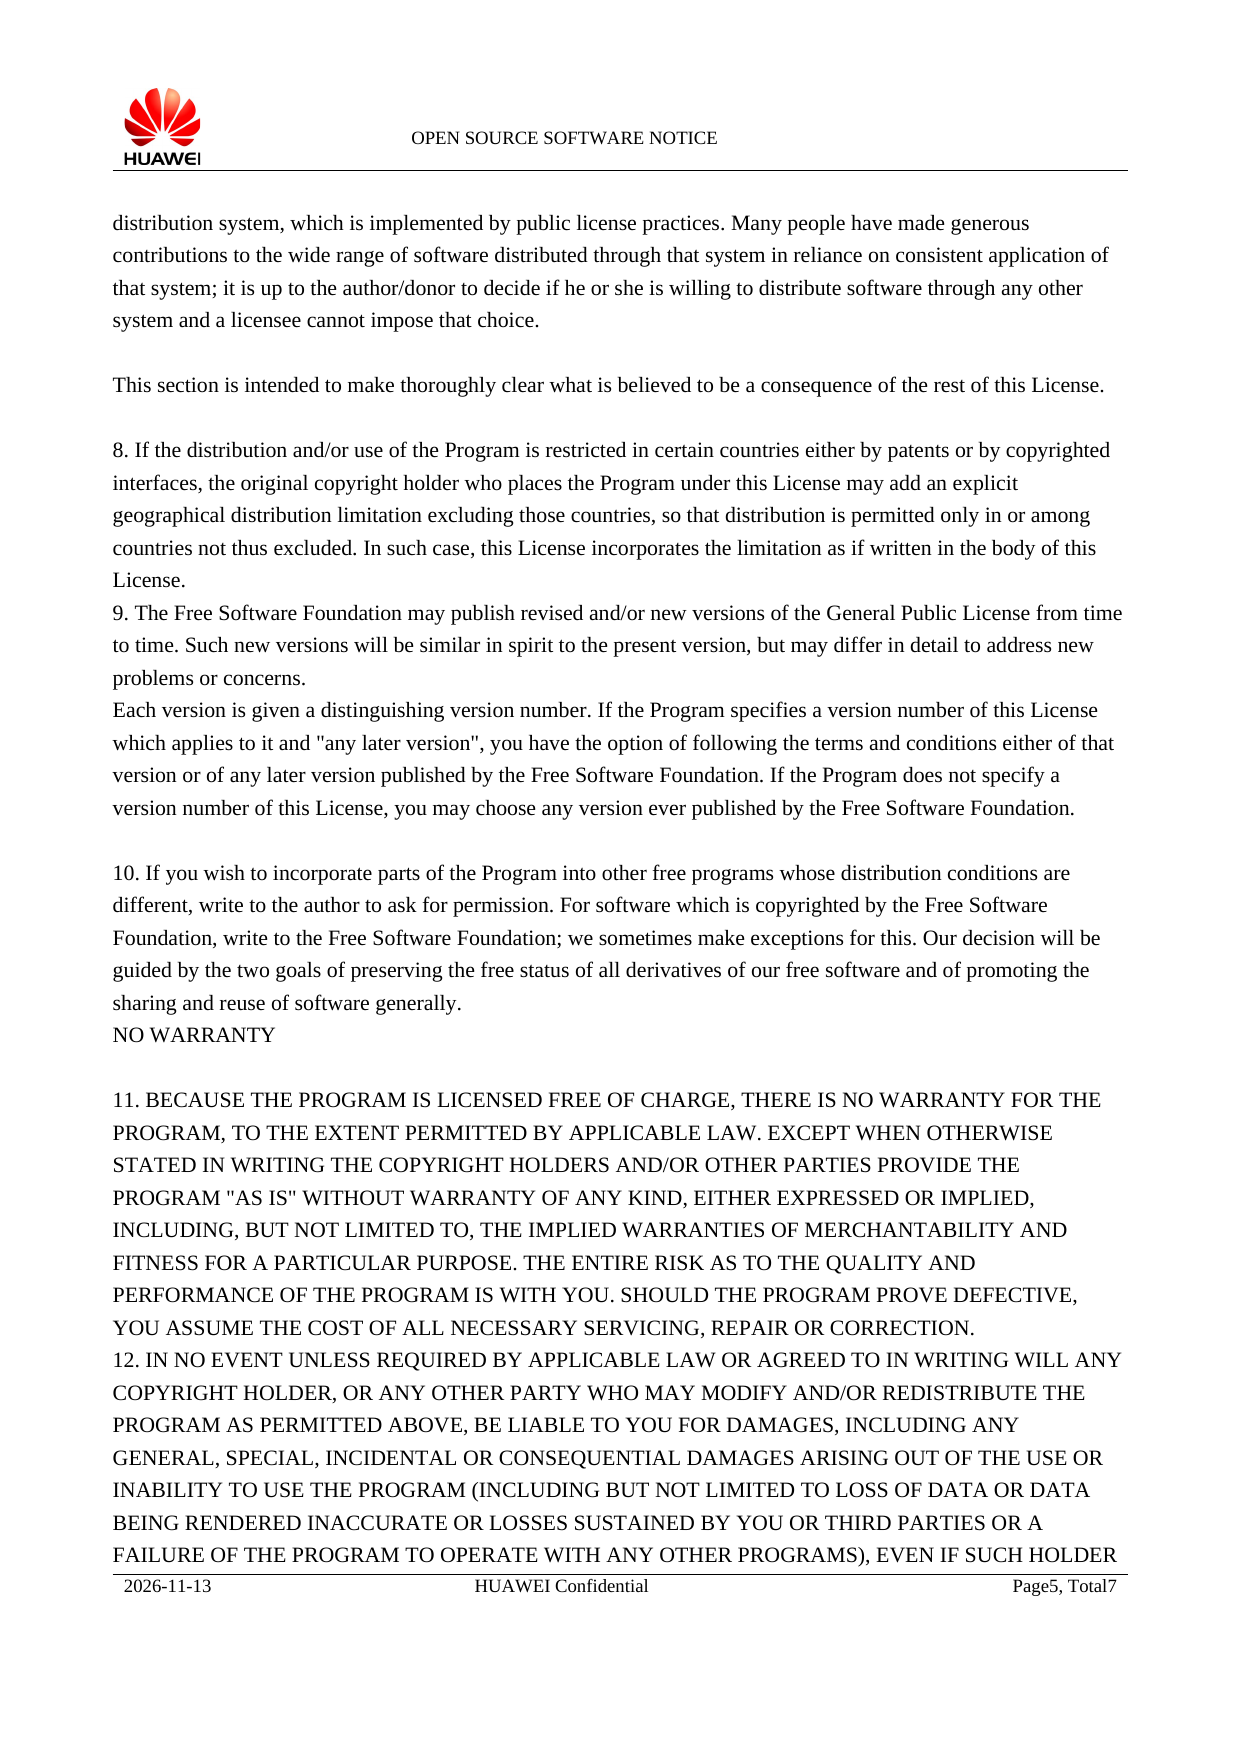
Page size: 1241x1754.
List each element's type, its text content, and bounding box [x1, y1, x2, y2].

picture [124, 88, 201, 165]
